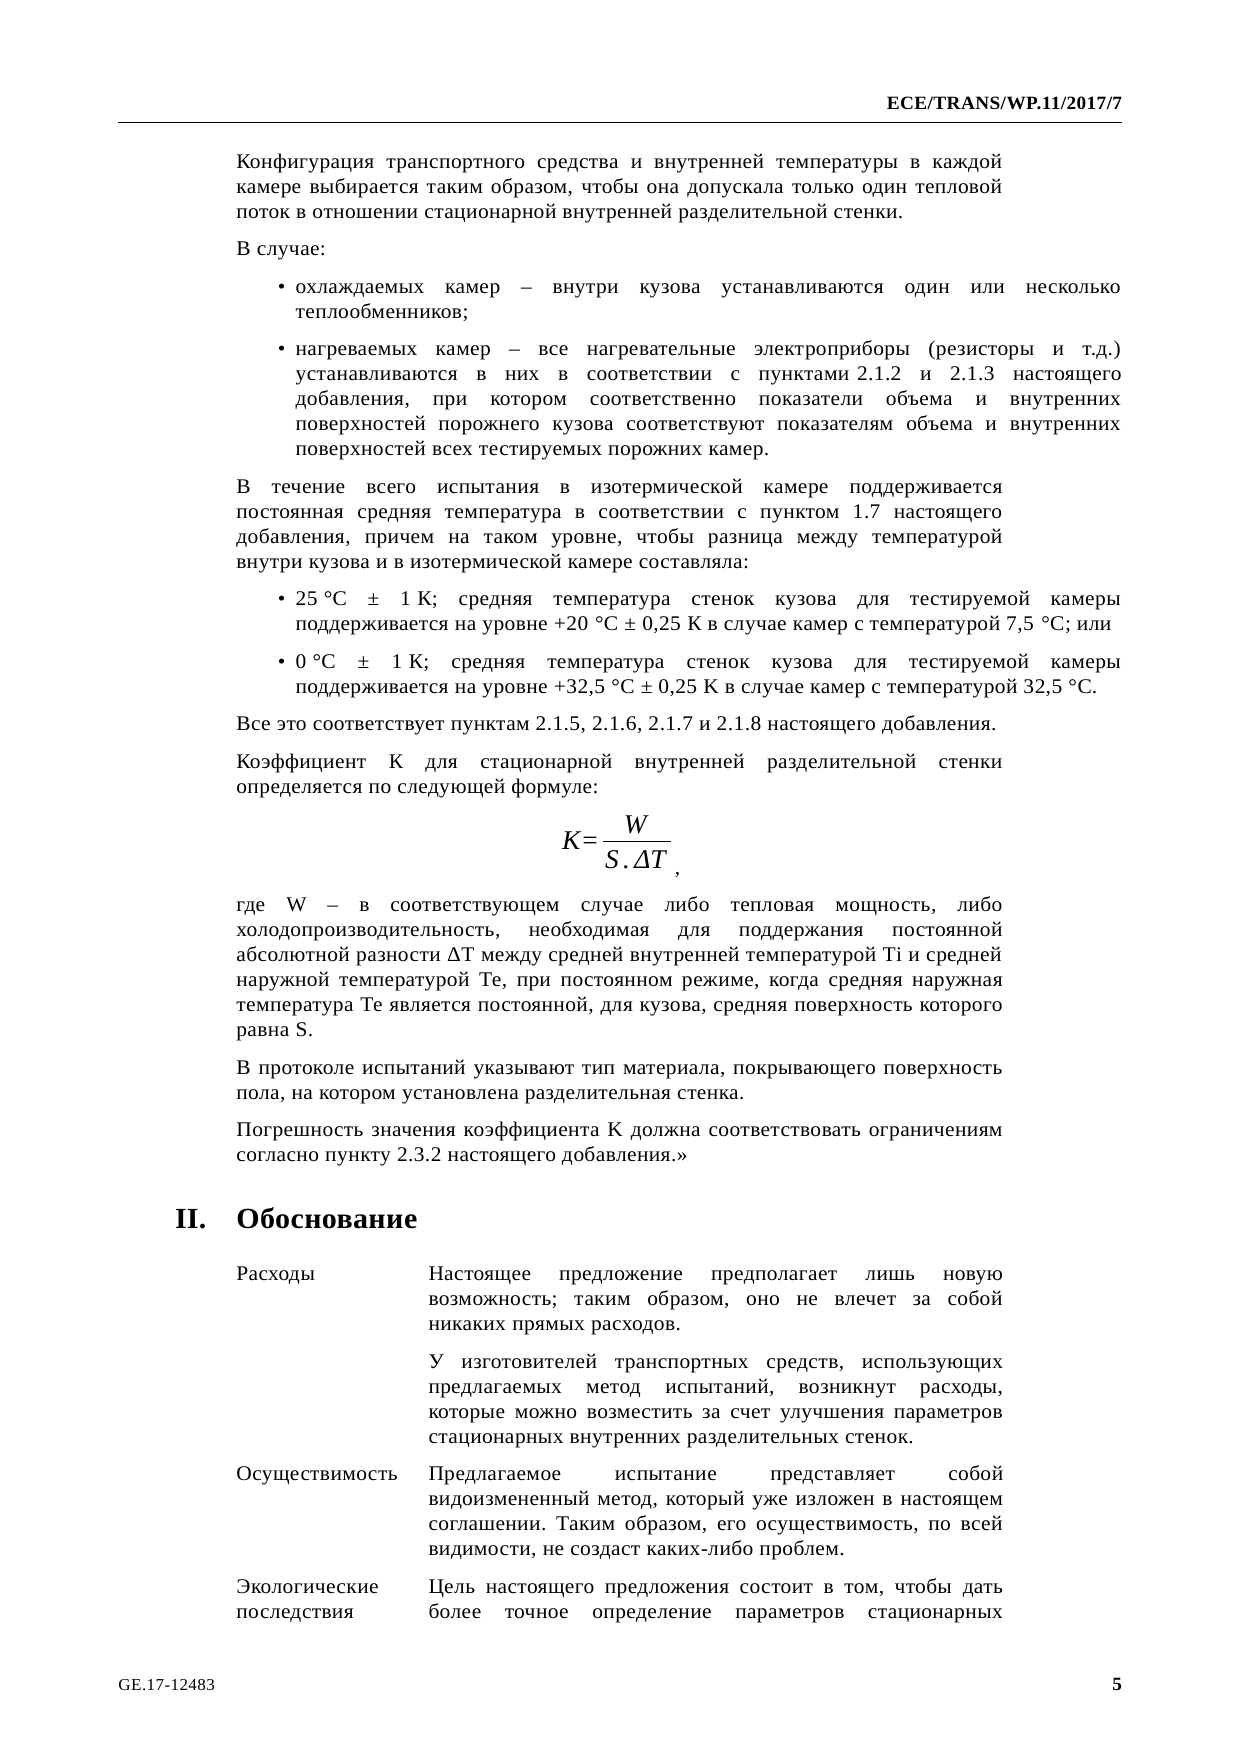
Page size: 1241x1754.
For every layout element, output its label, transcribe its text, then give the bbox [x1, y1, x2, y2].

text Погрешность значения коэффициента K должна соответствовать ограничениям согласно пункту 2.3.2 настоящего добавления.» [236, 1116, 1004, 1166]
table_header Настоящее предложение предполагает лишь новую возможность; таким образом, оно не влечет за собой никаких прямых расходов. У изготовителей транспортных средств, использующих предлагаемых метод испытаний, возникнут расходы, которые можно возместить за счет улучшения параметров стационарных внутренних разделительных стенок. [428, 1260, 1004, 1460]
text где W – в соответствующем случае либо тепловая мощность, либо холодопроизводительность, необходимая для поддержания постоянной абсолютной разности ΔТ между средней внутренней температурой Тi и средней наружной температурой Те, при постоянном режиме, когда средняя наружная температура Те является постоянной, для кузова, средняя поверхность которого равна S. [236, 891, 1004, 1041]
text В протоколе испытаний указывают тип материала, покрывающего поверхность пола, на котором установлена разделительная стенка. [236, 1054, 1004, 1104]
text нагреваемых камер – все нагревательные электроприборы (резисторы и т.д.) устанавливаются в них в соответствии с пунктами 2.1.2 и 2.1.3 настоящего добавления, при котором соответственно показатели объема и внутренних поверхностей порожнего кузова соответствуют показателям объема и внутренних поверхностей всех тестируемых порожних камер. [278, 335, 1122, 460]
text Все это соответствует пунктам 2.1.5, 2.1.6, 2.1.7 и 2.1.8 настоящего добавления. [236, 710, 1004, 735]
text 25 °С ± 1 К; средняя температура стенок кузова для тестируемой камеры поддерживается на уровне +20 °С ± 0,25 К в случае камер с температурой 7,5 °C; или [278, 585, 1122, 635]
text , [236, 810, 1004, 879]
table_header Расходы [236, 1260, 428, 1460]
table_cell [428, 1573, 1004, 1635]
text II. Обоснование [118, 1204, 1004, 1235]
table_cell Предлагаемое испытание представляет собой видоизмененный метод, который уже изложен в настоящем соглашении. Таким образом, его осуществимость, по всей видимости, не создаст каких-либо проблем. [428, 1460, 1004, 1573]
table_cell Осуществимость [236, 1460, 428, 1573]
text Конфигурация транспортного средства и внутренней температуры в каждой камере выбирается таким образом, чтобы она допускала только один тепловой поток в отношении стационарной внутренней разделительной стенки. [236, 148, 1004, 223]
text Коэффициент К для стационарной внутренней разделительной стенки определяется по следующей формуле: [236, 748, 1004, 798]
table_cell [236, 1573, 428, 1635]
text В течение всего испытания в изотермической камере поддерживается постоянная средняя температура в соответствии с пунктом 1.7 настоящего добавления, причем на таком уровне, чтобы разница между температурой внутри кузова и в изотермической камере составляла: [236, 473, 1004, 573]
text 0 °С ± 1 К; средняя температура стенок кузова для тестируемой камеры поддерживается на уровне +32,5 °C ± 0,25 K в случае камер с температурой 32,5 °C. [278, 648, 1122, 698]
text охлаждаемых камер – внутри кузова устанавливаются один или несколько теплообменников; [278, 273, 1122, 323]
text В случае: [236, 235, 1004, 260]
